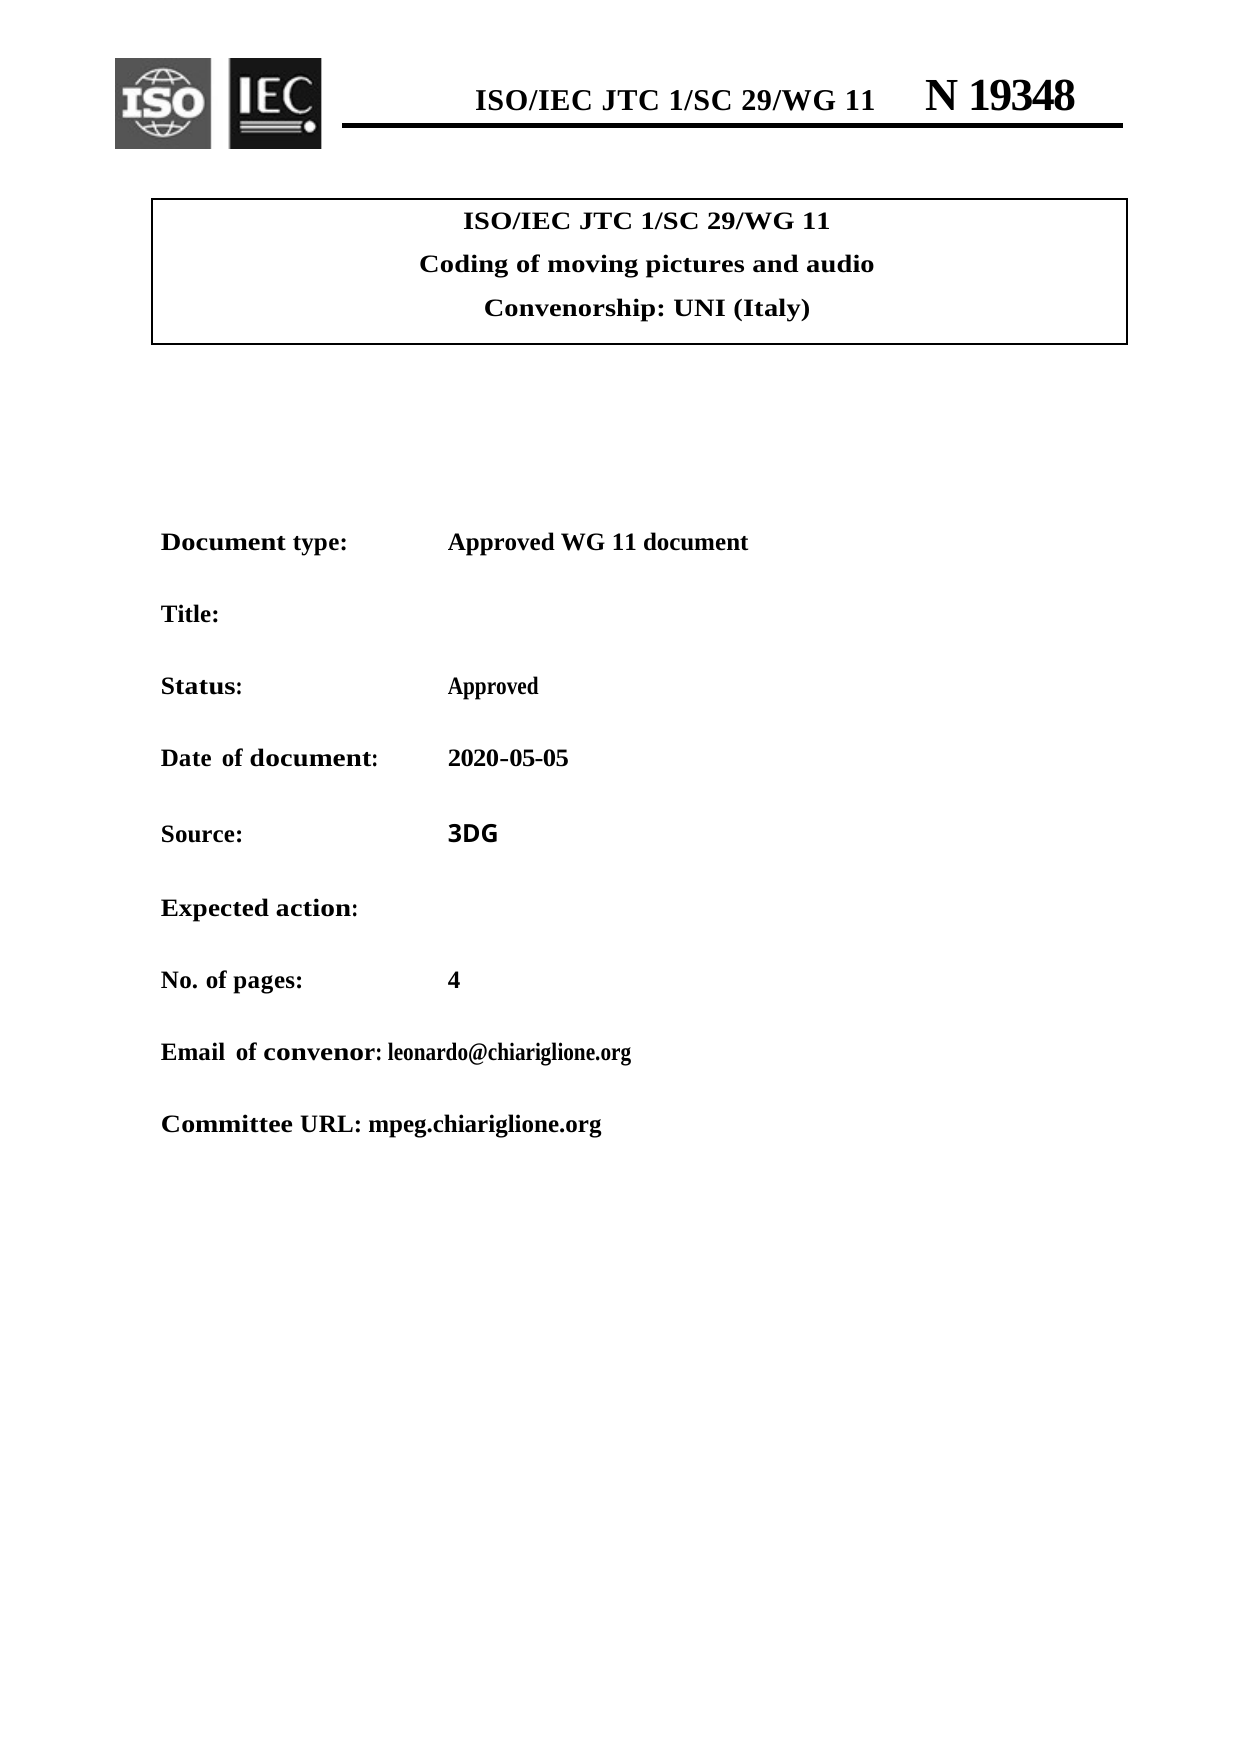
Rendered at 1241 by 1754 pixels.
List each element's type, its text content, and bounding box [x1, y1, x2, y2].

text No. of pages: 4 [161, 965, 1124, 993]
text Committee URL: mpeg.chiariglione.org [161, 1109, 1124, 1137]
text Expected action: [161, 893, 1124, 921]
text Source: 3DG [161, 815, 1124, 849]
text Status: Approved [161, 671, 1124, 700]
text Date of document: 2020-05-05 [161, 743, 1124, 772]
text Email of convenor: leonardo@chiariglione.org [161, 1037, 1124, 1065]
text Title: [161, 599, 1124, 628]
text Document type: Approved WG 11 document [161, 527, 1124, 556]
picture [115, 58, 322, 149]
